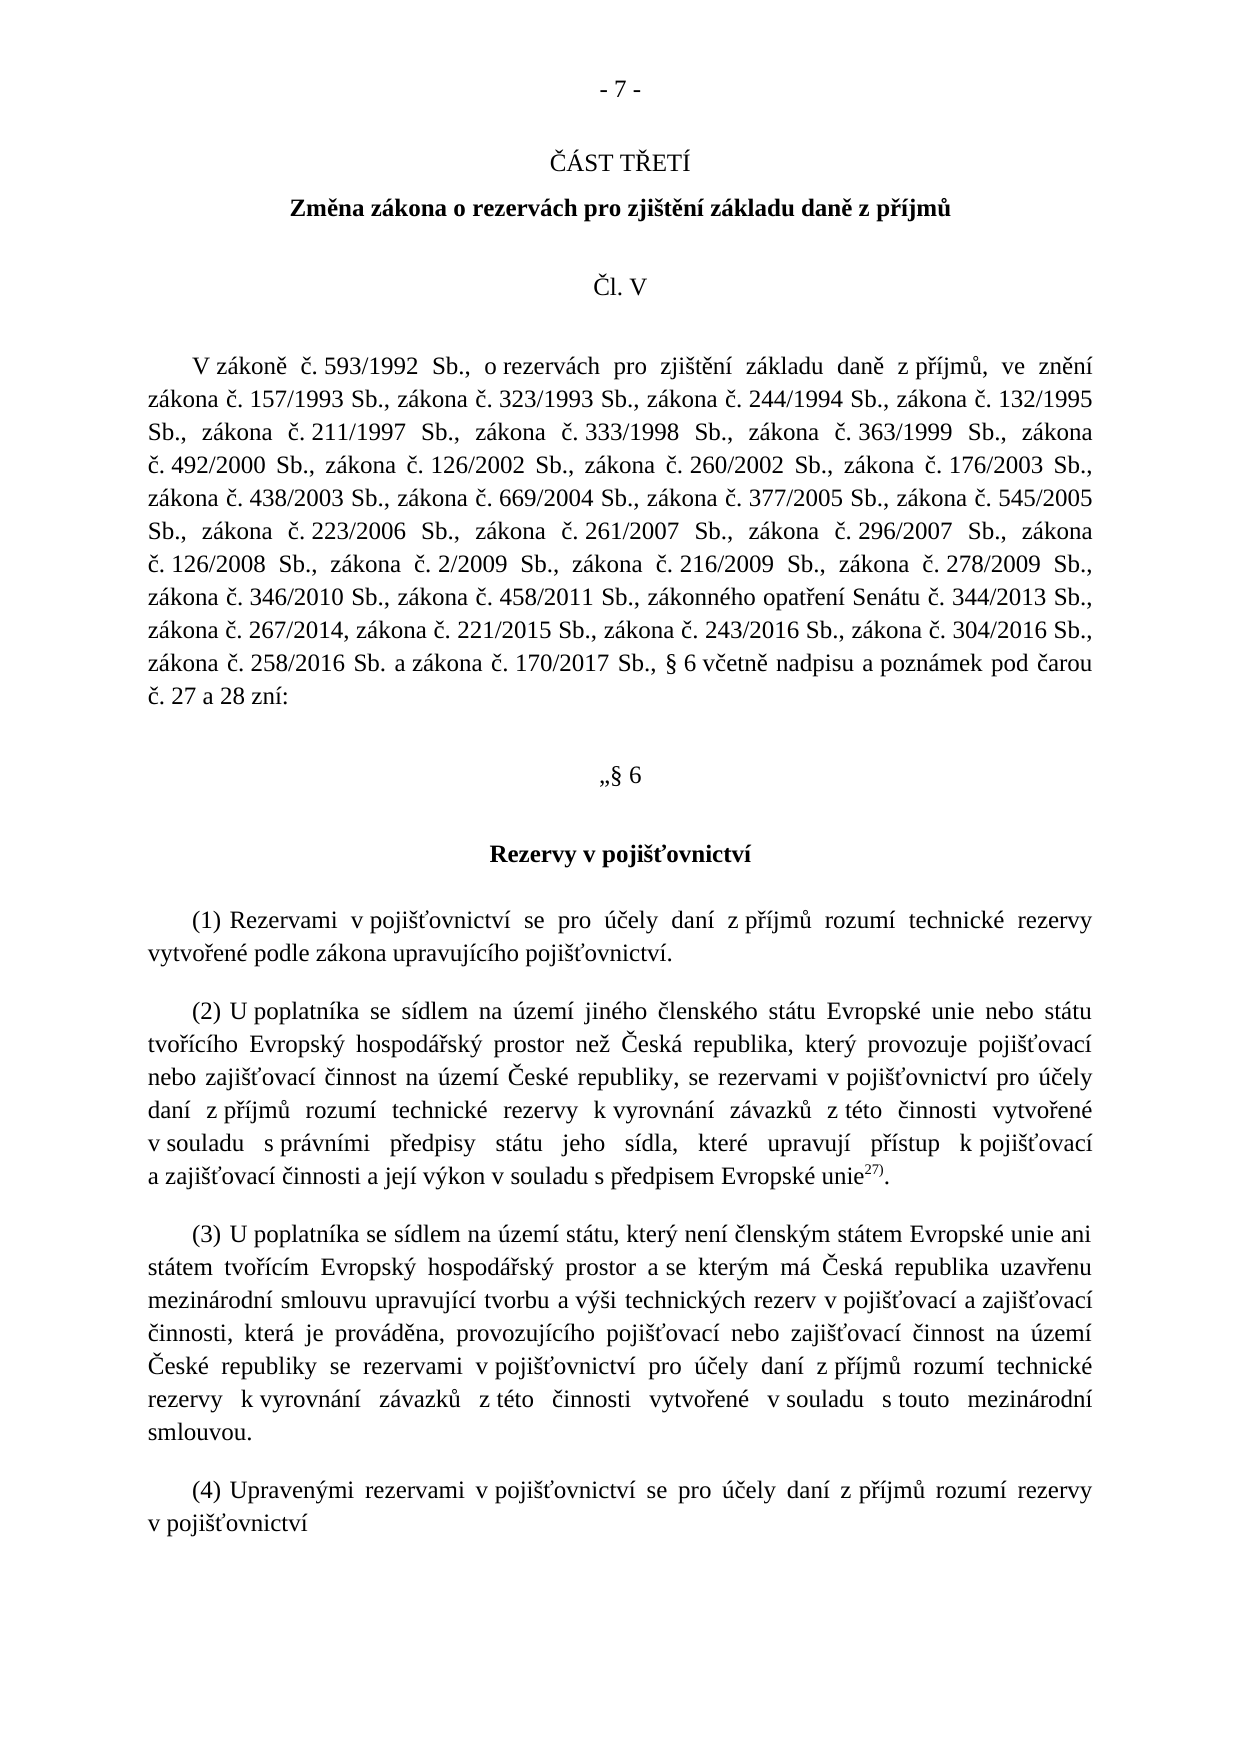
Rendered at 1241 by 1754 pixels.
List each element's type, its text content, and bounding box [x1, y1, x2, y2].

text „§ 6 [148, 760, 1093, 789]
text V zákoně č. 593/1992 Sb., o rezervách pro zjištění základu daně z příjmů, ve znění zákona č. 157/1993 Sb., zákona č. 323/1993 Sb., zákona č. 244/1994 Sb., zákona č. 132/1995 Sb., zákona č. 211/1997 Sb., zákona č. 333/1998 Sb., zákona č. 363/1999 Sb., zákona č. 492/2000 Sb., zákona č. 126/2002 Sb., zákona č. 260/2002 Sb., zákona č. 176/2003 Sb., zákona č. 438/2003 Sb., zákona č. 669/2004 Sb., zákona č. 377/2005 Sb., zákona č. 545/2005 Sb., zákona č. 223/2006 Sb., zákona č. 261/2007 Sb., zákona č. 296/2007 Sb., zákona č. 126/2008 Sb., zákona č. 2/2009 Sb., zákona č. 216/2009 Sb., zákona č. 278/2009 Sb., zákona č. 346/2010 Sb., zákona č. 458/2011 Sb., zákonného opatření Senátu č. 344/2013 Sb., zákona č. 267/2014, zákona č. 221/2015 Sb., zákona č. 243/2016 Sb., zákona č. 304/2016 Sb., zákona č. 258/2016 Sb. a zákona č. 170/2017 Sb., § 6 včetně nadpisu a poznámek pod čarou č. 27 a 28 zní: [148, 351, 1093, 710]
text Čl. V [148, 272, 1093, 301]
text U poplatníka se sídlem na území státu, který není členským státem Evropské unie ani státem tvořícím Evropský hospodářský prostor a se kterým má Česká republika uzavřenu mezinárodní smlouvu upravující tvorbu a výši technických rezerv v pojišťovací a zajišťovací činnosti, která je prováděna, provozujícího pojišťovací nebo zajišťovací činnost na území České republiky se rezervami v pojišťovnictví pro účely daní z příjmů rozumí technické rezervy k vyrovnání závazků z této činnosti vytvořené v souladu s touto mezinárodní smlouvou. [148, 1219, 1093, 1446]
text Rezervy v pojišťovnictví [148, 839, 1093, 867]
text Změna zákona o rezervách pro zjištění základu daně z příjmů [148, 193, 1093, 222]
list Rezervami v pojišťovnictví se pro účely daní z příjmů rozumí technické rezervy vytvořené podle zákona upravujícího pojišťovnictví. [148, 905, 1093, 967]
text Upravenými rezervami v pojišťovnictví se pro účely daní z příjmů rozumí rezervy v pojišťovnictví [148, 1475, 1093, 1537]
text ČÁST TŘETÍ [148, 148, 1093, 176]
text U poplatníka se sídlem na území jiného členského státu Evropské unie nebo státu tvořícího Evropský hospodářský prostor než Česká republika, který provozuje pojišťovací nebo zajišťovací činnost na území České republiky, se rezervami v pojišťovnictví pro účely daní z příjmů rozumí technické rezervy k vyrovnání závazků z této činnosti vytvořené v souladu s právními předpisy státu jeho sídla, které upravují přístup k pojišťovací a zajišťovací činnosti a její výkon v souladu s předpisem Evropské unie27). [148, 996, 1093, 1190]
